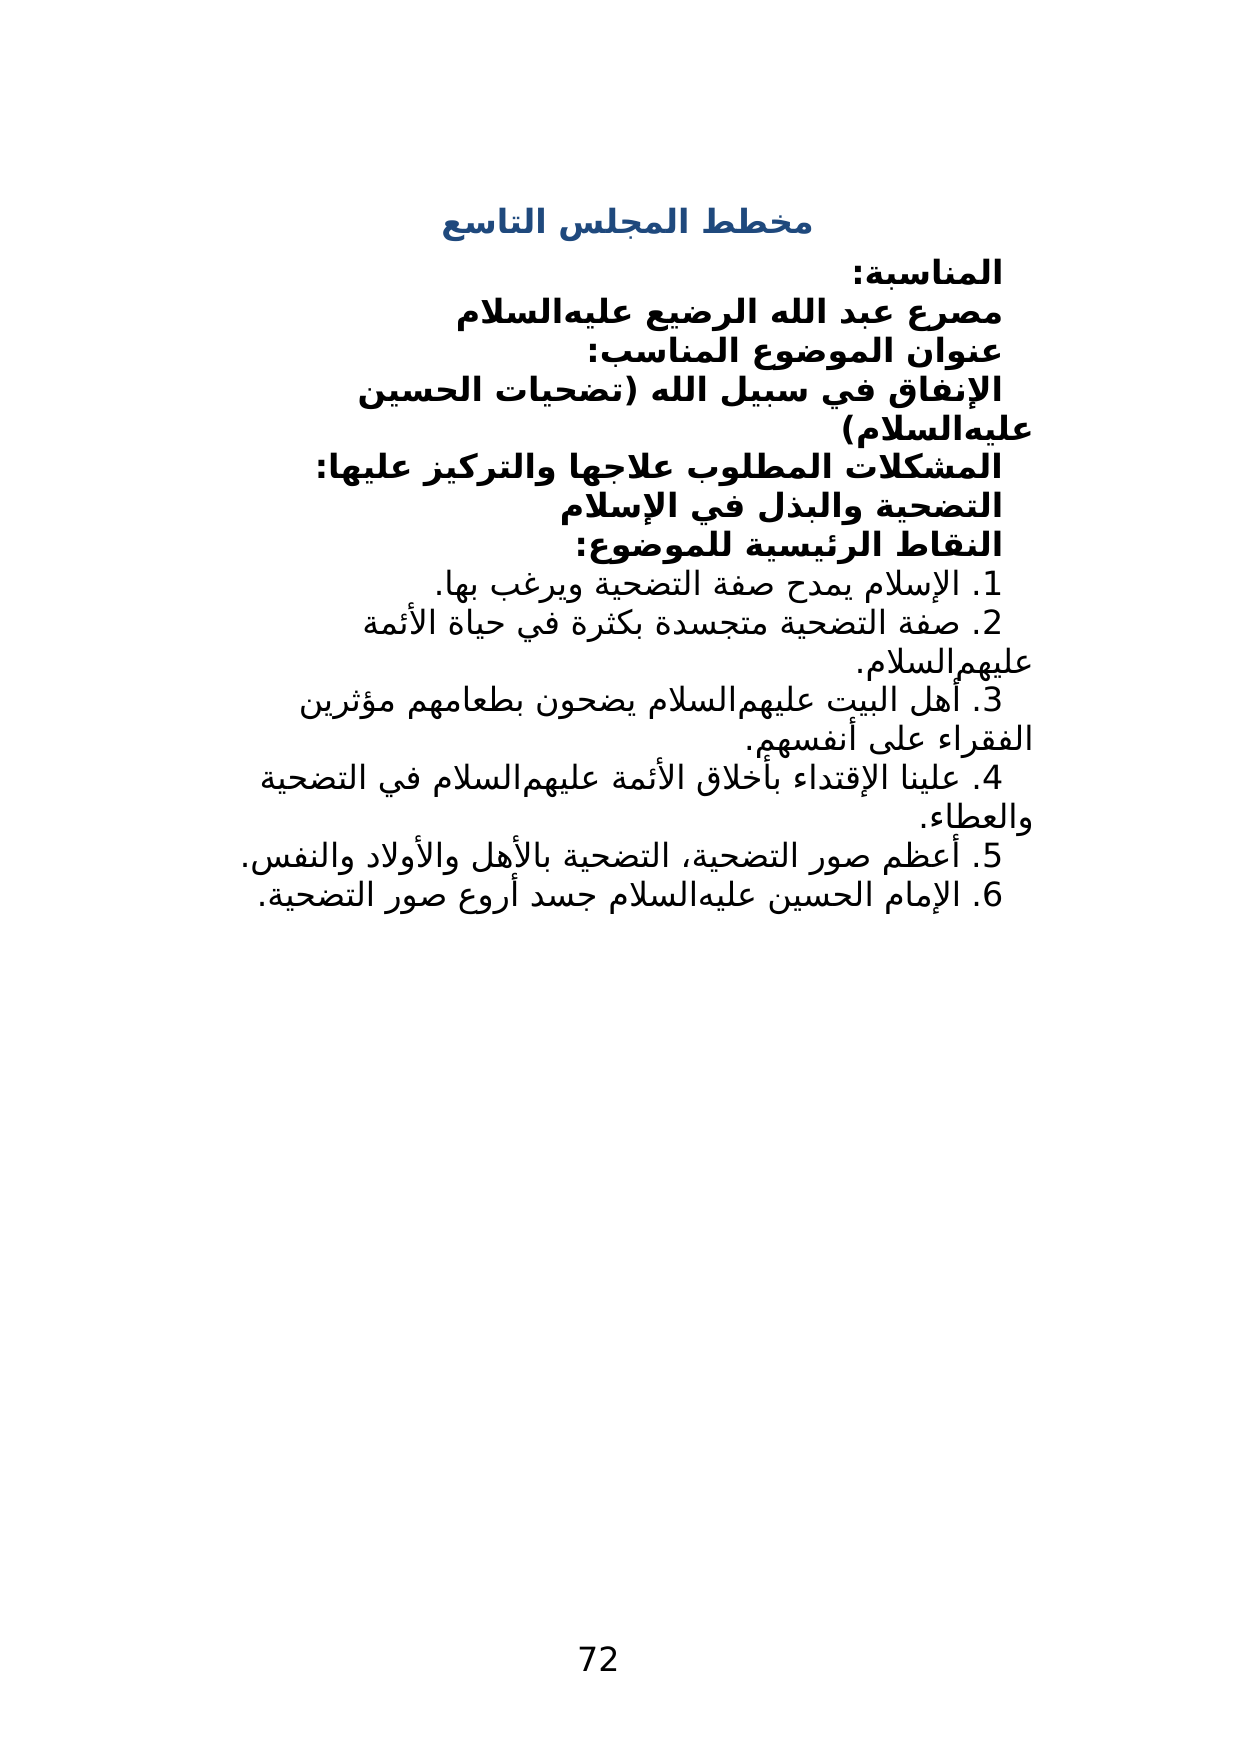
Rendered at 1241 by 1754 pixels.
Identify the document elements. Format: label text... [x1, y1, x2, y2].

text 3. أهل البيت عليهم‌السلام يضحون بطعامهم مؤثرين الفقراء على أنفسهم. [222, 681, 1033, 759]
text 6. الإمام الحسين عليه‌السلام جسد أروع صور التضحية. [222, 875, 1033, 914]
text المناسبة: [222, 253, 1033, 292]
subtitle مخطط المجلس التاسع [222, 202, 1033, 241]
text المشكلات المطلوب علاجها والتركيز عليها: [222, 448, 1033, 487]
text 1. الإسلام يمدح صفة التضحية ويرغب بها. [222, 564, 1033, 603]
text مصرع عبد الله الرضيع عليه‌السلام [222, 292, 1033, 331]
text التضحية والبذل في الإسلام [222, 487, 1033, 526]
text الإنفاق في سبيل الله (تضحيات الحسين عليه‌السلام) [222, 370, 1033, 448]
text 5. أعظم صور التضحية، التضحية بالأهل والأولاد والنفس. [222, 836, 1033, 875]
text 4. علينا الإقتداء بأخلاق الأئمة عليهم‌السلام في التضحية والعطاء. [222, 759, 1033, 836]
text 2. صفة التضحية متجسدة بكثرة في حياة الأئمة عليهم‌السلام. [222, 603, 1033, 681]
text عنوان الموضوع المناسب: [222, 331, 1033, 370]
text النقاط الرئيسية للموضوع: [222, 526, 1033, 564]
